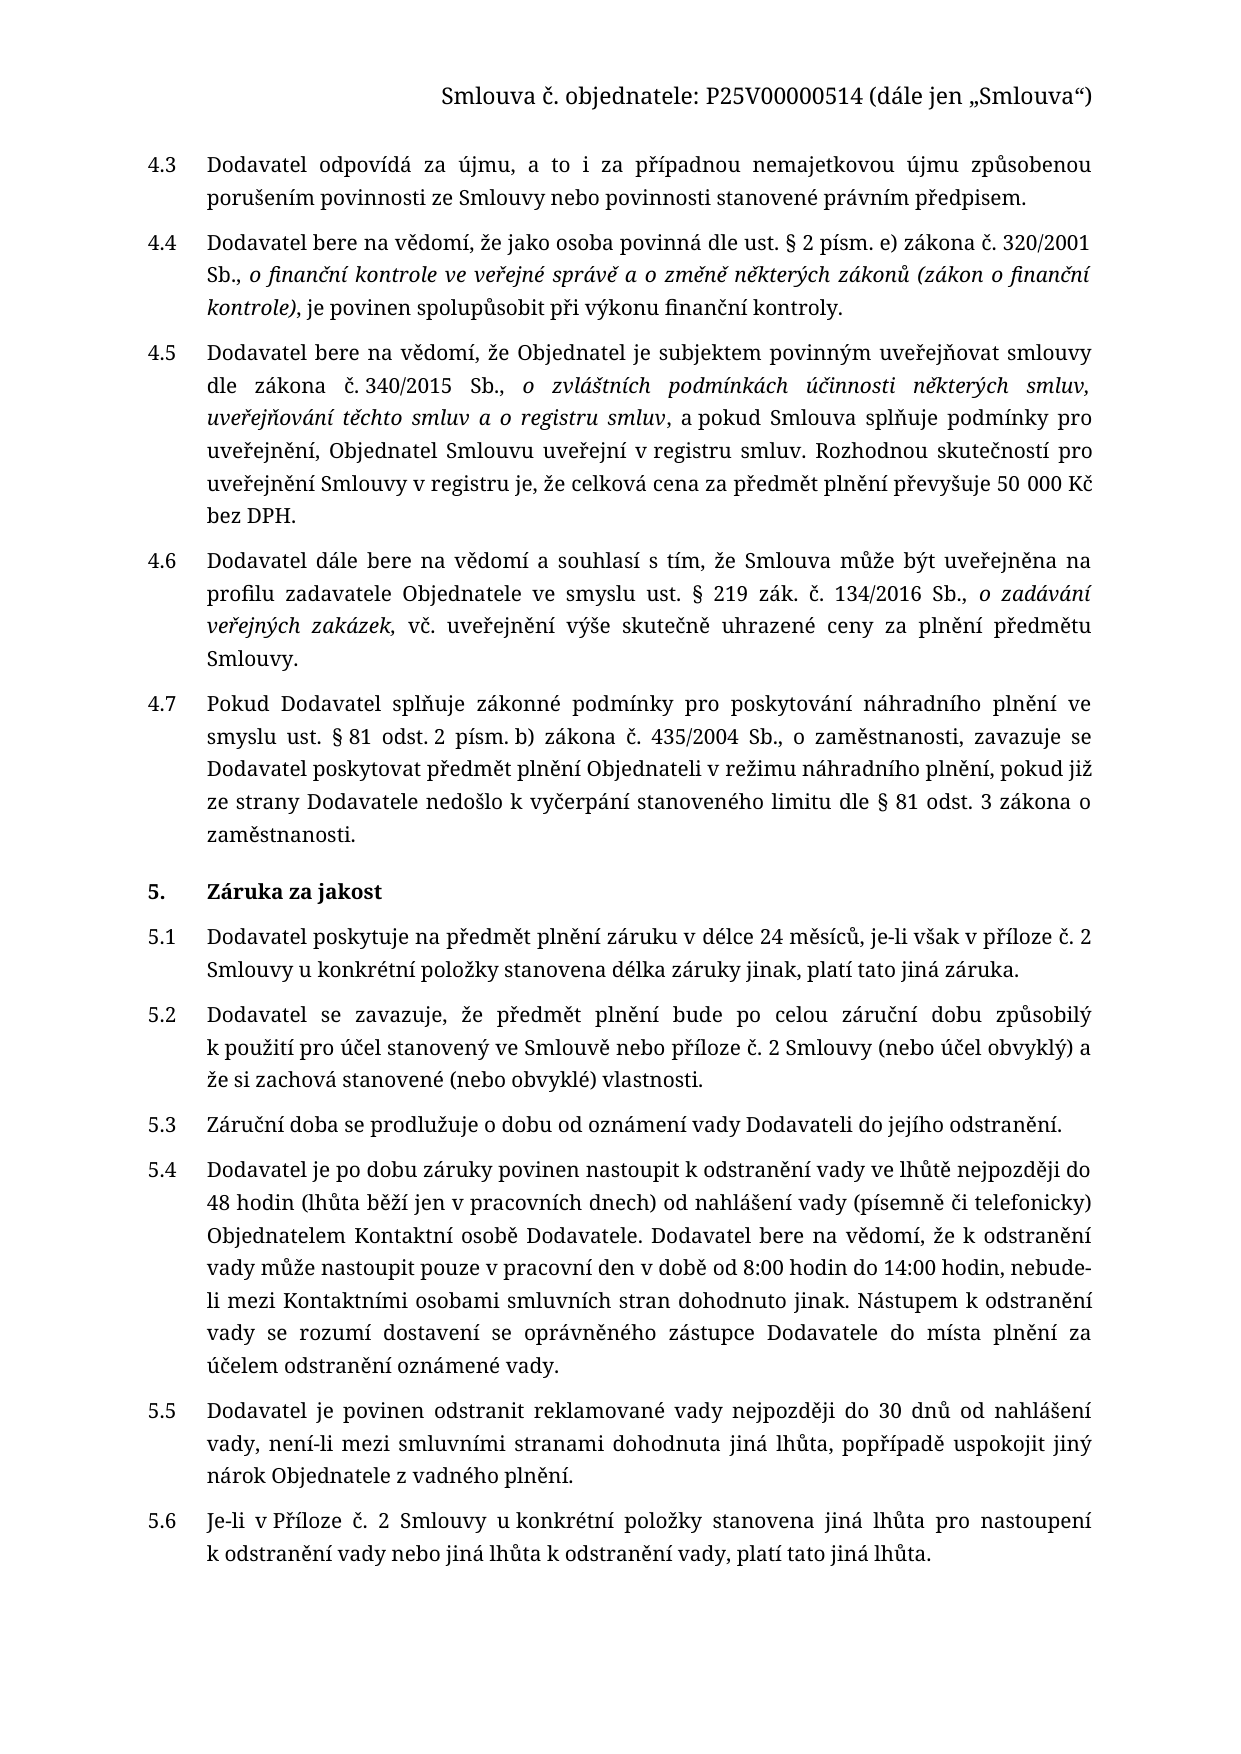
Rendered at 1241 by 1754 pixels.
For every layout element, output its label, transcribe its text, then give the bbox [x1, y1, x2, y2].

list Dodavatel odpovídá za újmu, a to i za případnou nemajetkovou újmu způsobenou porušením povinnosti ze Smlouvy nebo povinnosti stanovené právním předpisem. [148, 150, 1093, 211]
list Je-li v Příloze č. 2 Smlouvy u konkrétní položky stanovena jiná lhůta pro nastoupení k odstranění vady nebo jiná lhůta k odstranění vady, platí tato jiná lhůta. [148, 1507, 1093, 1568]
list Záruční doba se prodlužuje o dobu od oznámení vady Dodavateli do jejího odstranění. [148, 1110, 1093, 1139]
list Dodavatel je povinen odstranit reklamované vady nejpozději do 30 dnů od nahlášení vady, není-li mezi smluvními stranami dohodnuta jiná lhůta, popřípadě uspokojit jiný nárok Objednatele z vadného plnění. [148, 1396, 1093, 1490]
list Pokud Dodavatel splňuje zákonné podmínky pro poskytování náhradního plnění ve smyslu ust. § 81 odst. 2 písm. b) zákona č. 435/2004 Sb., o zaměstnanosti, zavazuje se Dodavatel poskytovat předmět plnění Objednateli v režimu náhradního plnění, pokud již ze strany Dodavatele nedošlo k vyčerpání stanoveného limitu dle § 81 odst. 3 zákona o zaměstnanosti. [148, 689, 1093, 848]
list Dodavatel dále bere na vědomí a souhlasí s tím, že Smlouva může být uveřejněna na profilu zadavatele Objednatele ve smyslu ust. § 219 zák. č. 134/2016 Sb., o zadávání veřejných zakázek, vč. uveřejnění výše skutečně uhrazené ceny za plnění předmětu Smlouvy. [148, 546, 1093, 673]
list Dodavatel poskytuje na předmět plnění záruku v délce 24 měsíců, je-li však v příloze č. 2 Smlouvy u konkrétní položky stanovena délka záruky jinak, platí tato jiná záruka. [148, 922, 1093, 983]
list Dodavatel bere na vědomí, že jako osoba povinná dle ust. § 2 písm. e) zákona č. 320/2001 Sb., o finanční kontrole ve veřejné správě a o změně některých zákonů (zákon o finanční kontrole), je povinen spolupůsobit při výkonu finanční kontroly. [148, 228, 1093, 322]
list Dodavatel bere na vědomí, že Objednatel je subjektem povinným uveřejňovat smlouvy dle zákona č. 340/2015 Sb., o zvláštních podmínkách účinnosti některých smluv, uveřejňování těchto smluv a o registru smluv, a pokud Smlouva splňuje podmínky pro uveřejnění, Objednatel Smlouvu uveřejní v registru smluv. Rozhodnou skutečností pro uveřejnění Smlouvy v registru je, že celková cena za předmět plnění převyšuje 50 000 Kč bez DPH. [148, 338, 1093, 530]
list Dodavatel je po dobu záruky povinen nastoupit k odstranění vady ve lhůtě nejpozději do 48 hodin (lhůta běží jen v pracovních dnech) od nahlášení vady (písemně či telefonicky) Objednatelem Kontaktní osobě Dodavatele. Dodavatel bere na vědomí, že k odstranění vady může nastoupit pouze v pracovní den v době od 8:00 hodin do 14:00 hodin, nebude-li mezi Kontaktními osobami smluvních stran dohodnuto jinak. Nástupem k odstranění vady se rozumí dostavení se oprávněného zástupce Dodavatele do místa plnění za účelem odstranění oznámené vady. [148, 1156, 1093, 1379]
list Dodavatel se zavazuje, že předmět plnění bude po celou záruční dobu způsobilý k použití pro účel stanovený ve Smlouvě nebo příloze č. 2 Smlouvy (nebo účel obvyklý) a že si zachová stanovené (nebo obvyklé) vlastnosti. [148, 1000, 1093, 1094]
list Záruka za jakost [148, 877, 1093, 906]
